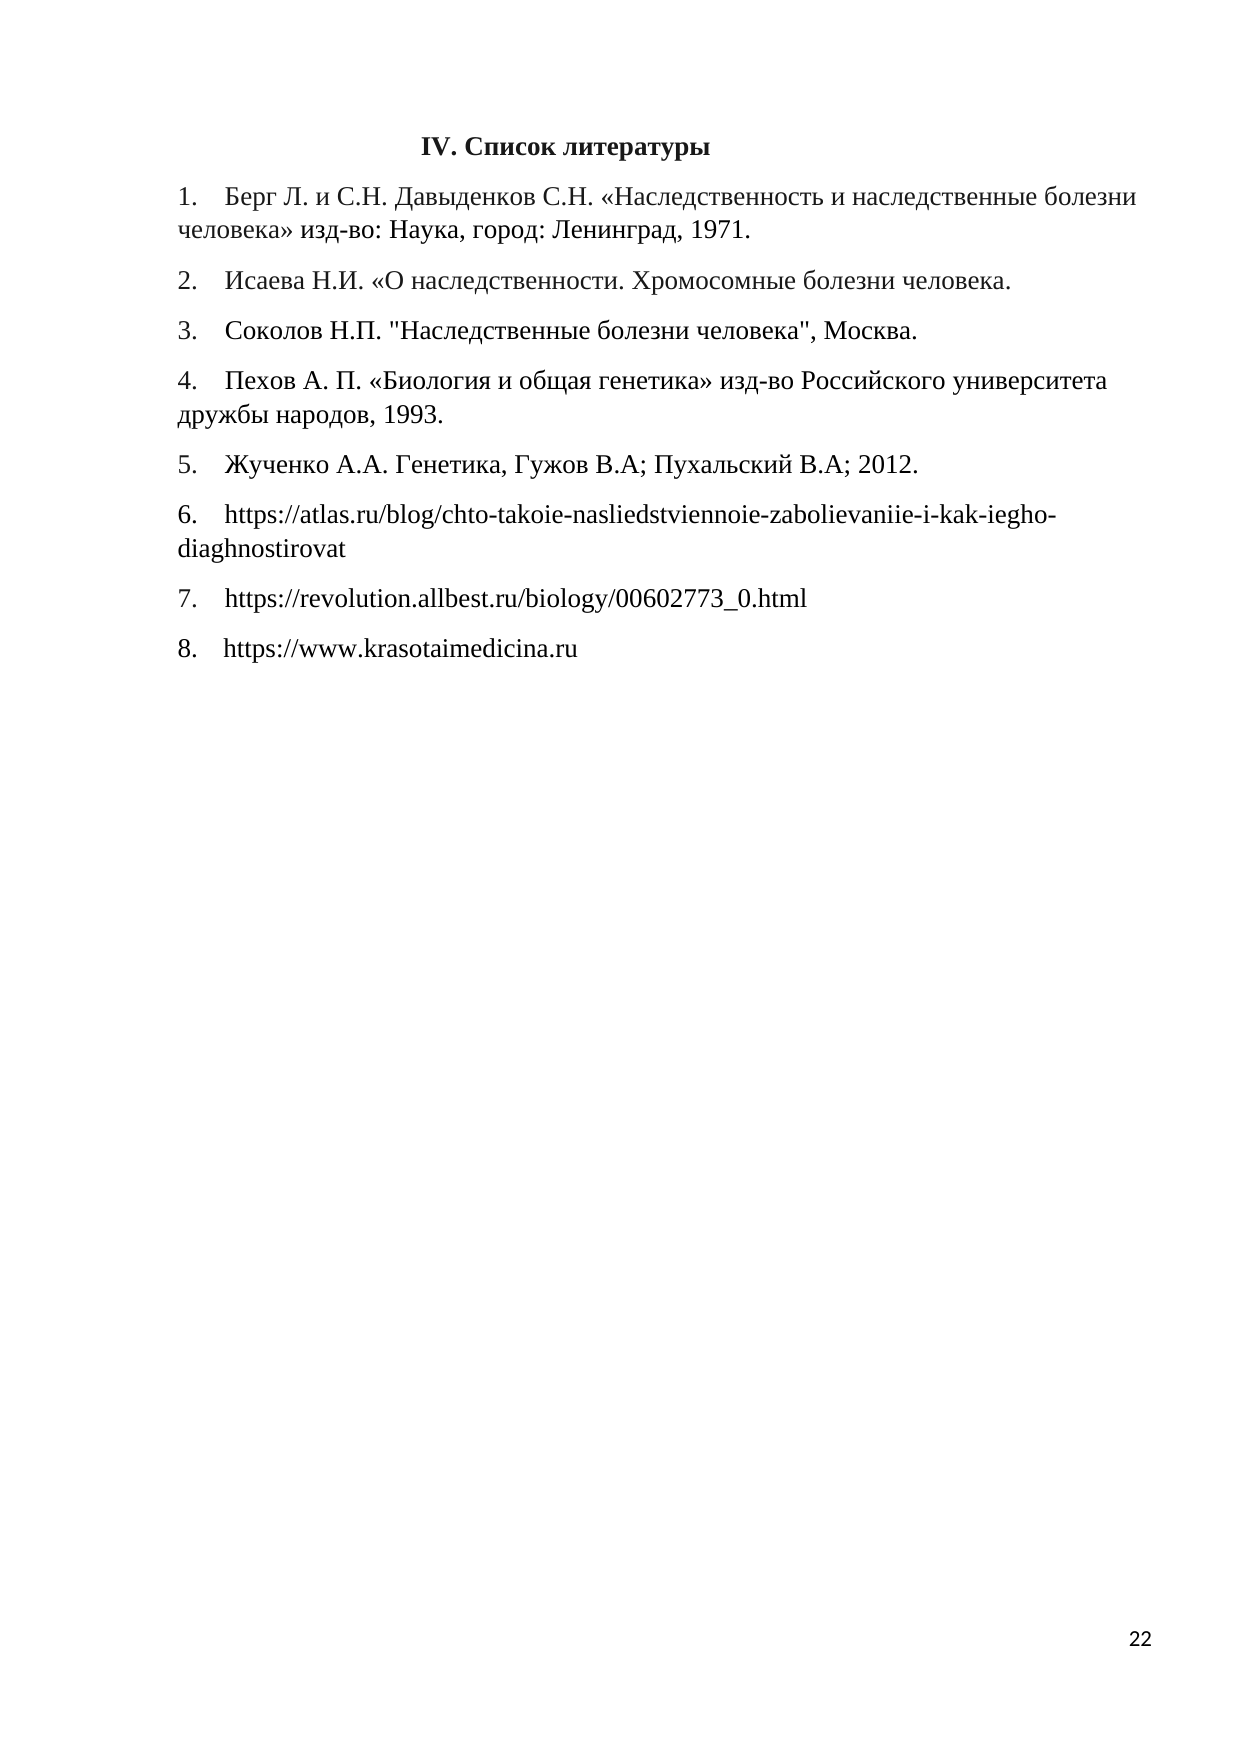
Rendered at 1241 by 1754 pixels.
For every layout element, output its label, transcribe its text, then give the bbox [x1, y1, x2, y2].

text 7. https://revolution.allbest.ru/biology/00602773_0.html [177, 582, 1152, 613]
text 5. Жученко А.А. Генетика, Гужов В.А; Пухальский В.А; 2012. [177, 448, 1152, 479]
text IV. Список литературы [177, 130, 1152, 161]
text 8. https://www.krasotaimedicina.ru [177, 632, 1152, 663]
text 1. Берг Л. и С.Н. Давыденков С.Н. «Наследственность и наследственные болезни человека» изд-во: Наука, город: Ленинград, 1971. [177, 180, 1152, 245]
text 3. Соколов Н.П. "Наследственные болезни человека", Москва. [177, 314, 1152, 345]
text 6. https://atlas.ru/blog/chto-takoie-nasliedstviennoie-zabolievaniie-i-kak-iegho-diaghnostirovat [177, 498, 1152, 563]
text 4. Пехов А. П. «Биология и общая генетика» изд-во Российского университета дружбы народов, 1993. [177, 364, 1152, 429]
text 2. Исаева Н.И. «О наследственности. Хромосомные болезни человека. [177, 264, 1152, 295]
